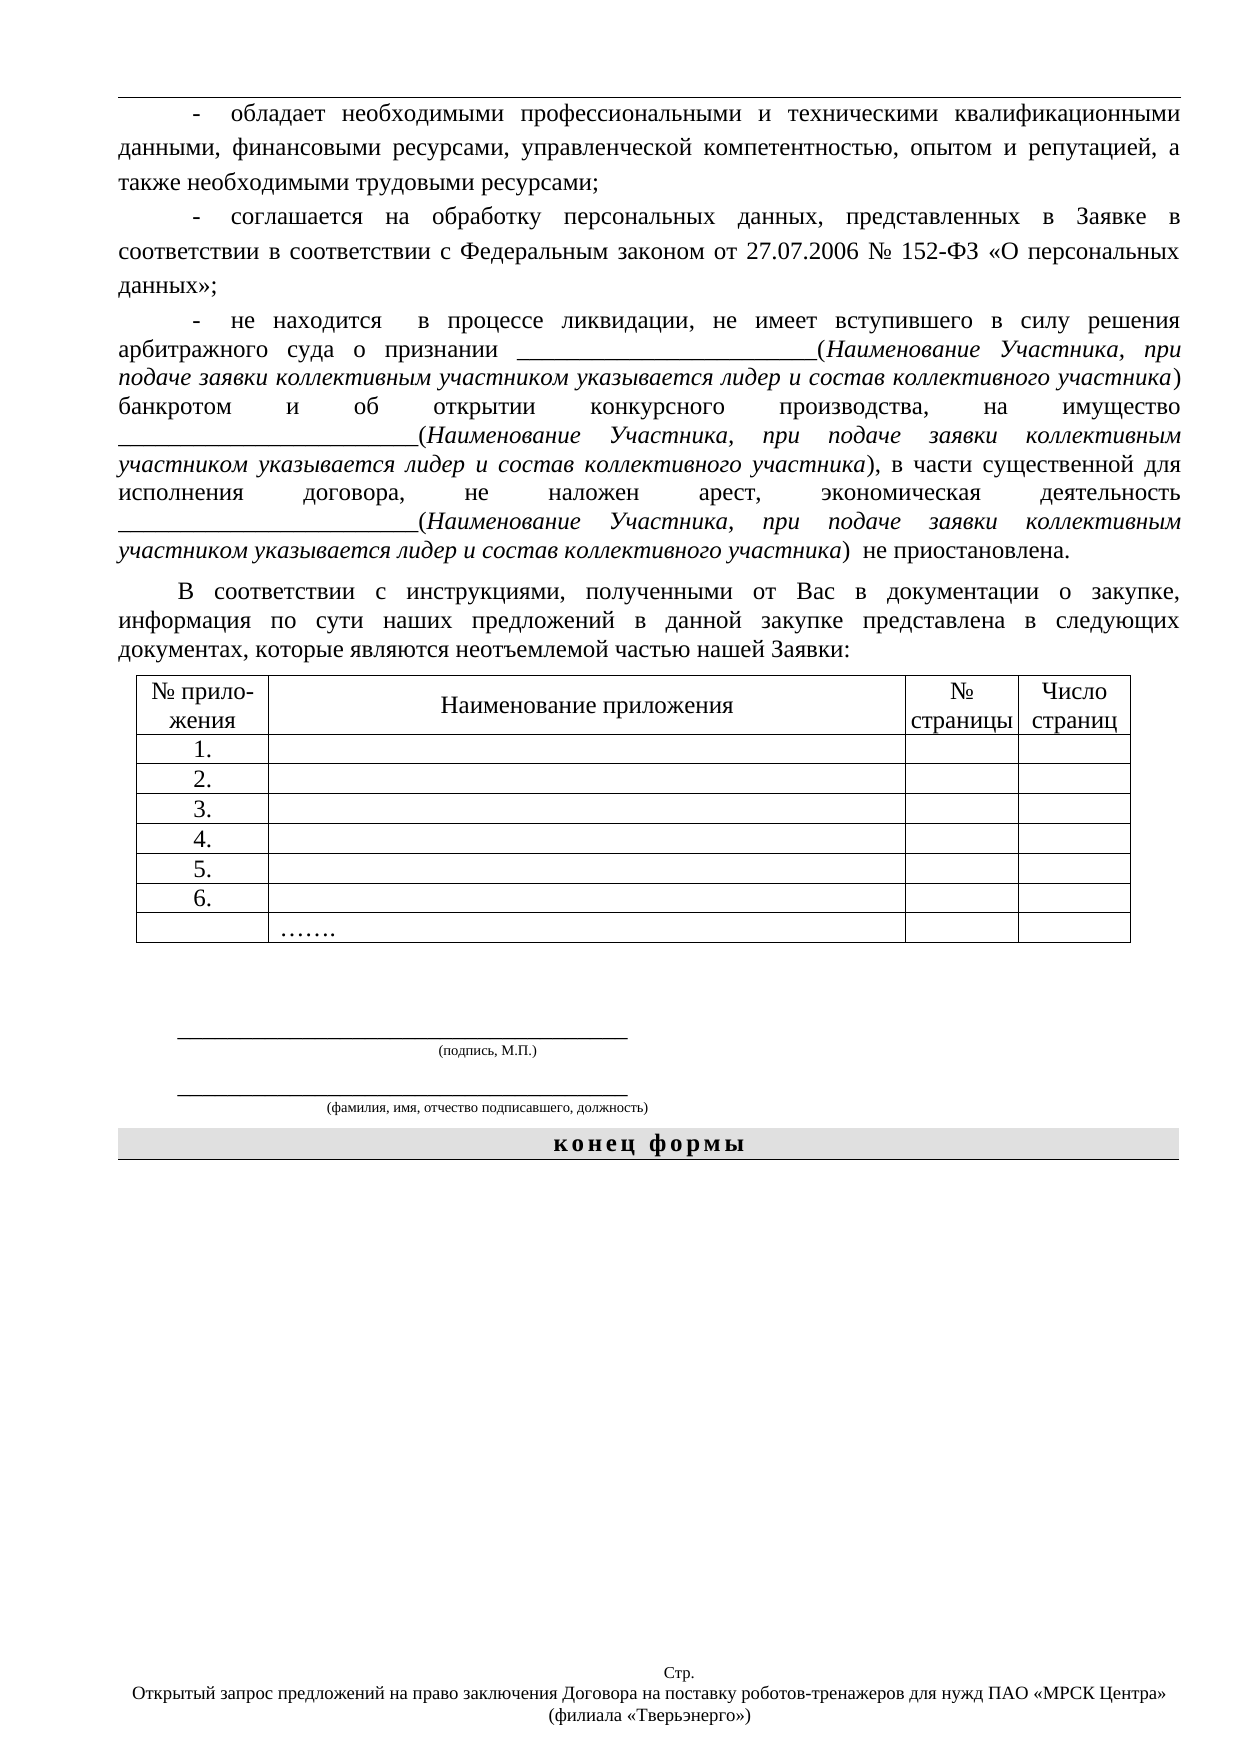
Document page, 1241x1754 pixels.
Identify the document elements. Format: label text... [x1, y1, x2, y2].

text ____________________________________ [118, 1071, 1181, 1099]
table_cell [269, 735, 905, 763]
table_cell [906, 884, 1018, 912]
table_cell [1019, 913, 1130, 942]
table_cell 1. [137, 735, 268, 763]
text (подпись, М.П.) [118, 1042, 797, 1071]
table_cell [1019, 884, 1130, 912]
list не находится в процессе ликвидации, не имеет вступившего в силу решения арбитражного суда о признании ________________________(Наименование Участника, при подаче заявки коллективным участником указывается лидер и состав коллективного участника) банкротом и об открытии конкурсного производства, на имущество ________________________(Наименование Участника, при подаче заявки коллективным участником указывается лидер и состав коллективного участника), в части существенной для исполнения договора, не наложен арест, экономическая деятельность ________________________(Наименование Участника, при подаче заявки коллективным участником указывается лидер и состав коллективного участника) не приостановлена. [118, 305, 1181, 564]
table_cell [906, 854, 1018, 882]
text ____________________________________ [118, 1013, 1181, 1042]
text конец формы [118, 1128, 1179, 1159]
table_cell [906, 824, 1018, 853]
list обладает необходимыми профессиональными и техническими квалификационными данными, финансовыми ресурсами, управленческой компетентностью, опытом и репутацией, а также необходимыми трудовыми ресурсами; [118, 98, 1181, 196]
table_cell [1019, 735, 1130, 763]
text (фамилия, имя, отчество подписавшего, должность) [118, 1099, 797, 1128]
table_cell [906, 913, 1018, 942]
table_header № прило-жения [137, 676, 268, 733]
table_header Наименование приложения [269, 676, 905, 733]
table_cell [269, 764, 905, 793]
table_cell 4. [137, 824, 268, 853]
table_cell 3. [137, 794, 268, 823]
table_cell [906, 735, 1018, 763]
table_cell 5. [137, 854, 268, 882]
list соглашается на обработку персональных данных, представленных в Заявке в соответствии в соответствии с Федеральным законом от 27.07.2006 № 152-ФЗ «О персональных данных»; [118, 201, 1181, 299]
table_cell [906, 794, 1018, 823]
table_cell [1019, 794, 1130, 823]
table_cell [269, 794, 905, 823]
table_cell [1019, 854, 1130, 882]
table_cell [1019, 764, 1130, 793]
table_cell [269, 854, 905, 882]
table_cell [906, 764, 1018, 793]
table_cell [1019, 824, 1130, 853]
text В соответствии с инструкциями, полученными от Вас в документации о закупке, информация по сути наших предложений в данной закупке представлена в следующих документах, которые являются неотъемлемой частью нашей Заявки: [118, 576, 1181, 662]
table_cell [137, 913, 268, 942]
table_cell [269, 884, 905, 912]
table_cell [269, 824, 905, 853]
table_header № страницы [906, 676, 1018, 733]
table_cell 6. [137, 884, 268, 912]
table_cell 2. [137, 764, 268, 793]
table_header Число страниц [1019, 676, 1130, 733]
table_cell ……. [269, 913, 905, 942]
